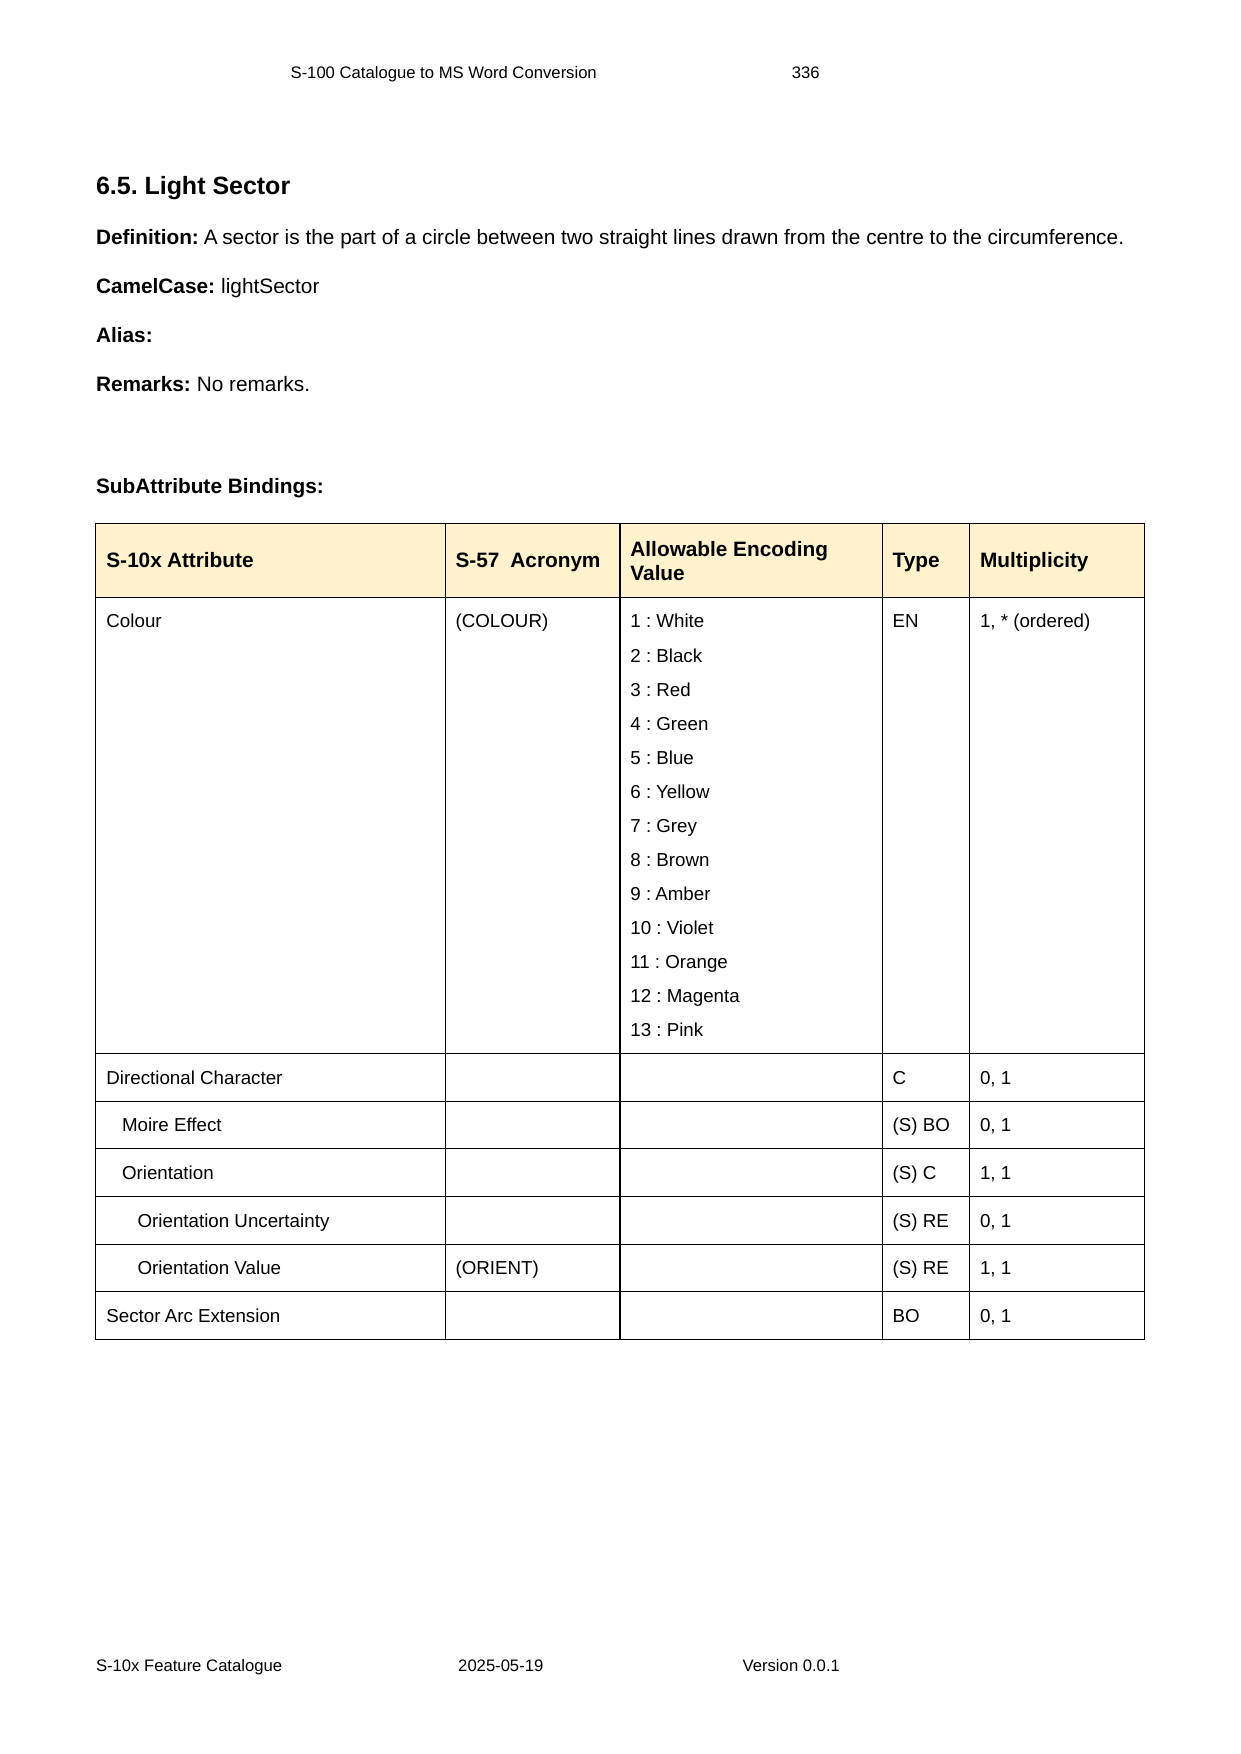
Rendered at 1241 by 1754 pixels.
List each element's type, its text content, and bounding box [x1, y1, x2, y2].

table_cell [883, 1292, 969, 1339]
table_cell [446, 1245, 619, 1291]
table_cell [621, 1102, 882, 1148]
text SubAttribute Bindings: [96, 474, 1144, 498]
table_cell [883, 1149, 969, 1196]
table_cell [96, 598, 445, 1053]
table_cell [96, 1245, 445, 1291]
text Definition: A sector is the part of a circle between two straight lines drawn from the centre to the circumference. [96, 224, 1144, 248]
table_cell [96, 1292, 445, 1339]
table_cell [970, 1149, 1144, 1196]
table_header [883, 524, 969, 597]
text Alias: [96, 322, 1144, 346]
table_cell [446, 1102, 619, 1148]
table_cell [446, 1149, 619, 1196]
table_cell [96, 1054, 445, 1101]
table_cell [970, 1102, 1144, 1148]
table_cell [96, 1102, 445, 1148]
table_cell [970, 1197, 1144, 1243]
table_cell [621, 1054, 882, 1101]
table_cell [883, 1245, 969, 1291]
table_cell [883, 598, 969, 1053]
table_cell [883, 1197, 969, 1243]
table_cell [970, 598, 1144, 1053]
text 6.5. Light Sector [96, 171, 1144, 199]
text Remarks: No remarks. [96, 371, 1144, 395]
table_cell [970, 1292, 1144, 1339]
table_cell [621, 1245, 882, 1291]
text CamelCase: lightSector [96, 273, 1144, 297]
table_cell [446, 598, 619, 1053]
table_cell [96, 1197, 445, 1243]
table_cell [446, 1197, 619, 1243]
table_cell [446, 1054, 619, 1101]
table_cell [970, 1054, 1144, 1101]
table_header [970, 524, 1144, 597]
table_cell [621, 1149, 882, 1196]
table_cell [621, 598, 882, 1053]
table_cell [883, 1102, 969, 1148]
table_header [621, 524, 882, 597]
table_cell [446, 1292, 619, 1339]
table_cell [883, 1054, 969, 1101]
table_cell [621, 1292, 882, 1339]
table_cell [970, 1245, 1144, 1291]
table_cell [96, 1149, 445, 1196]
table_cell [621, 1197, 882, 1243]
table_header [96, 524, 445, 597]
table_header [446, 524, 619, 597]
